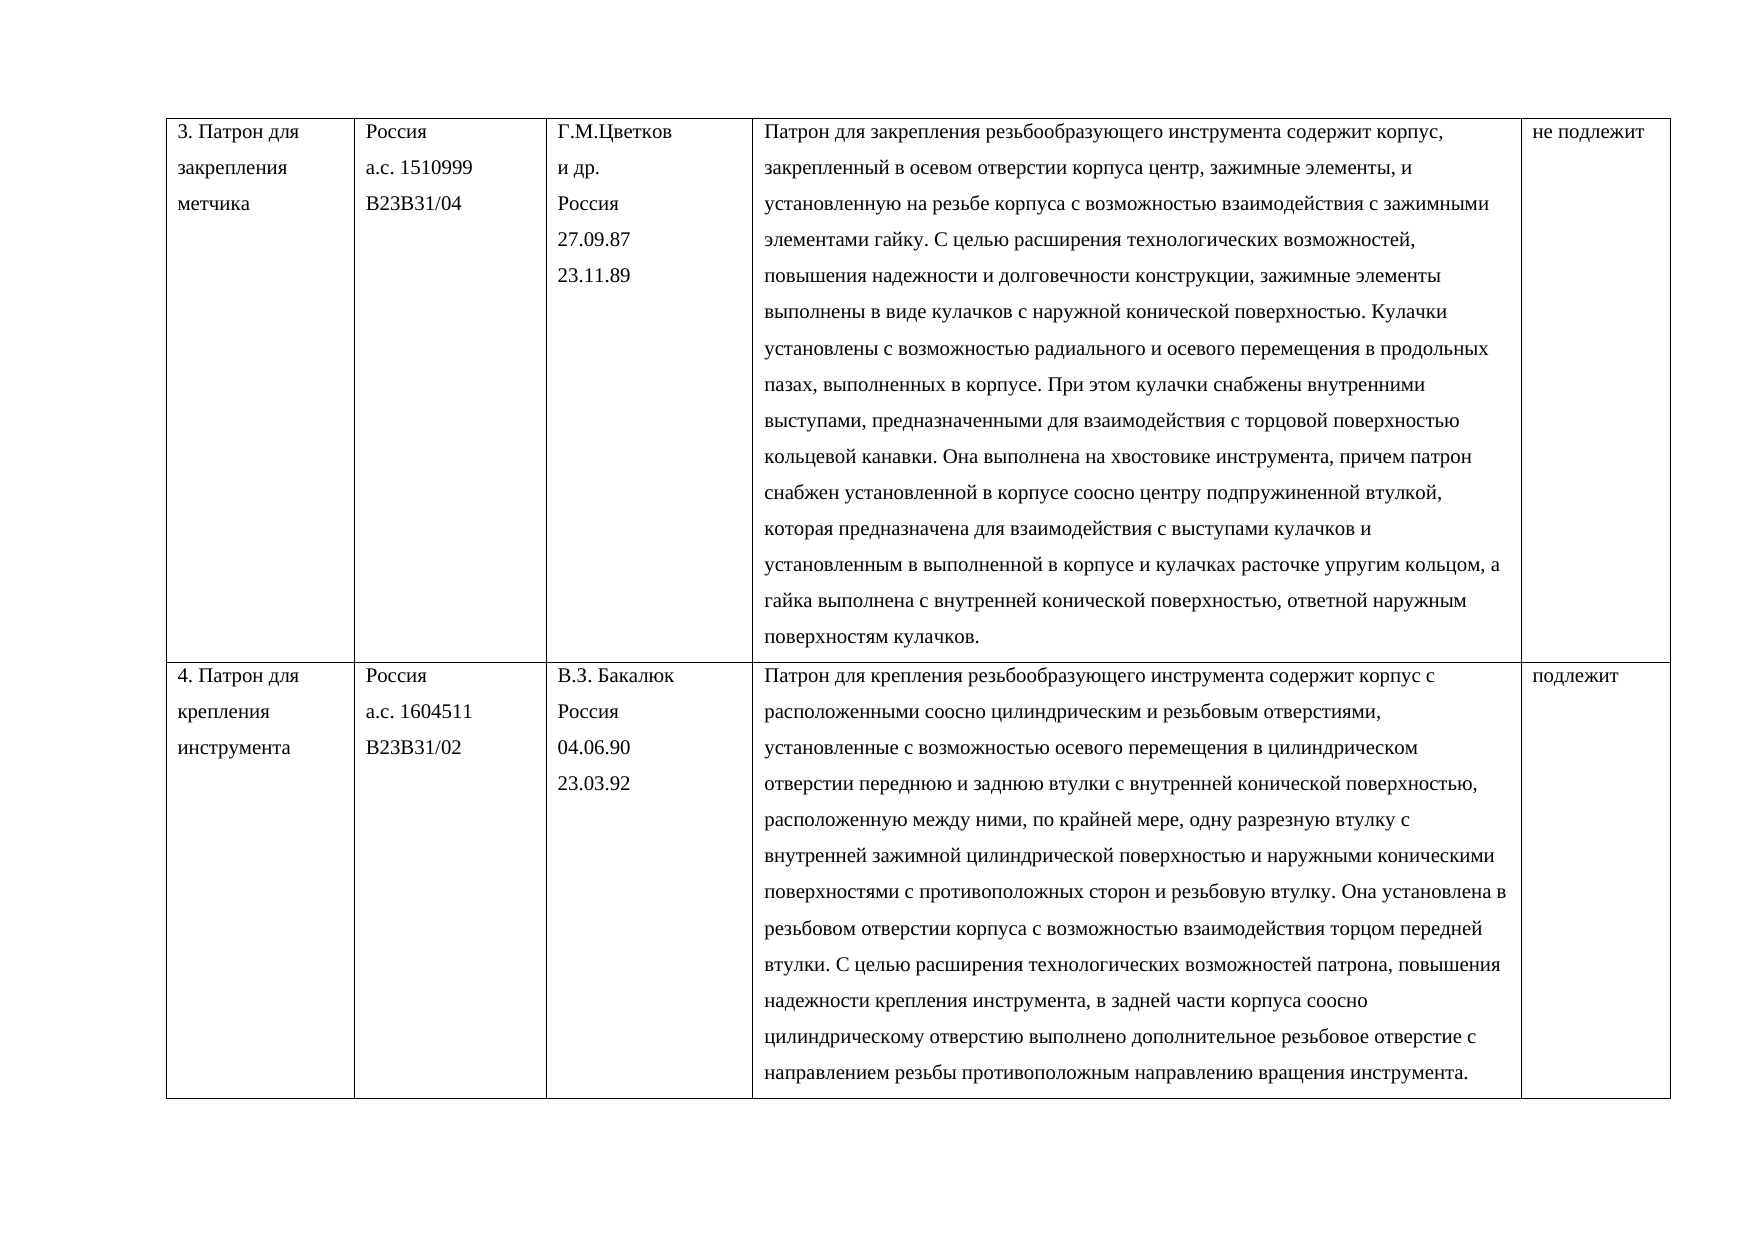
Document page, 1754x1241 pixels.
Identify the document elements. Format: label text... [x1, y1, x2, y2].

table_cell Патрон для закрепления резьбообразующего инструмента содержит корпус, закрепленный в осевом отверстии корпуса центр, зажимные элементы, и установленную на резьбе корпуса с возможностью взаимодействия с зажимными элементами гайку. С целью расширения технологических возможностей, повышения надежности и долговечности конструкции, зажимные элементы выполнены в виде кулачков с наружной конической поверхностью. Кулачки установлены с возможностью радиального и осевого перемещения в продольных пазах, выполненных в корпусе. При этом кулачки снабжены внутренними выступами, предназначенными для взаимодействия с торцовой поверхностью кольцевой канавки. Она выполнена на хвостовике инструмента, причем патрон снабжен установленной в корпусе соосно центру подпружиненной втулкой, которая предназначена для взаимодействия с выступами кулачков и установленным в выполненной в корпусе и кулачках расточке упругим кольцом, а гайка выполнена с внутренней конической поверхностью, ответной наружным поверхностям кулачков. [753, 119, 1521, 662]
table_cell 3. Патрон для закрепления метчика [167, 119, 354, 662]
table_cell В.З. Бакалюк Россия 04.06.90 23.03.92 [547, 663, 752, 1098]
table_cell Россия а.с. 1604511 В23В31/02 [355, 663, 546, 1098]
table_cell Россия а.с. 1510999 В23В31/04 [355, 119, 546, 662]
table_cell подлежит [1522, 663, 1670, 1098]
table_cell Г.М.Цветков и др. Россия 27.09.87 23.11.89 [547, 119, 752, 662]
table_cell не подлежит [1522, 119, 1670, 662]
table_cell Патрон для крепления резьбообразующего инструмента содержит корпус с расположенными соосно цилиндрическим и резьбовым отверстиями, установленные с возможностью осевого перемещения в цилиндрическом отверстии переднюю и заднюю втулки с внутренней конической поверхностью, расположенную между ними, по крайней мере, одну разрезную втулку с внутренней зажимной цилиндрической поверхностью и наружными коническими поверхностями с противоположных сторон и резьбовую втулку. Она установлена в резьбовом отверстии корпуса с возможностью взаимодействия торцом передней втулки. С целью расширения технологических возможностей патрона, повышения надежности крепления инструмента, в задней части корпуса соосно цилиндрическому отверстию выполнено дополнительное резьбовое отверстие с направлением резьбы противоположным направлению вращения инструмента. [753, 663, 1521, 1098]
table_cell 4. Патрон для крепления инструмента [167, 663, 354, 1098]
